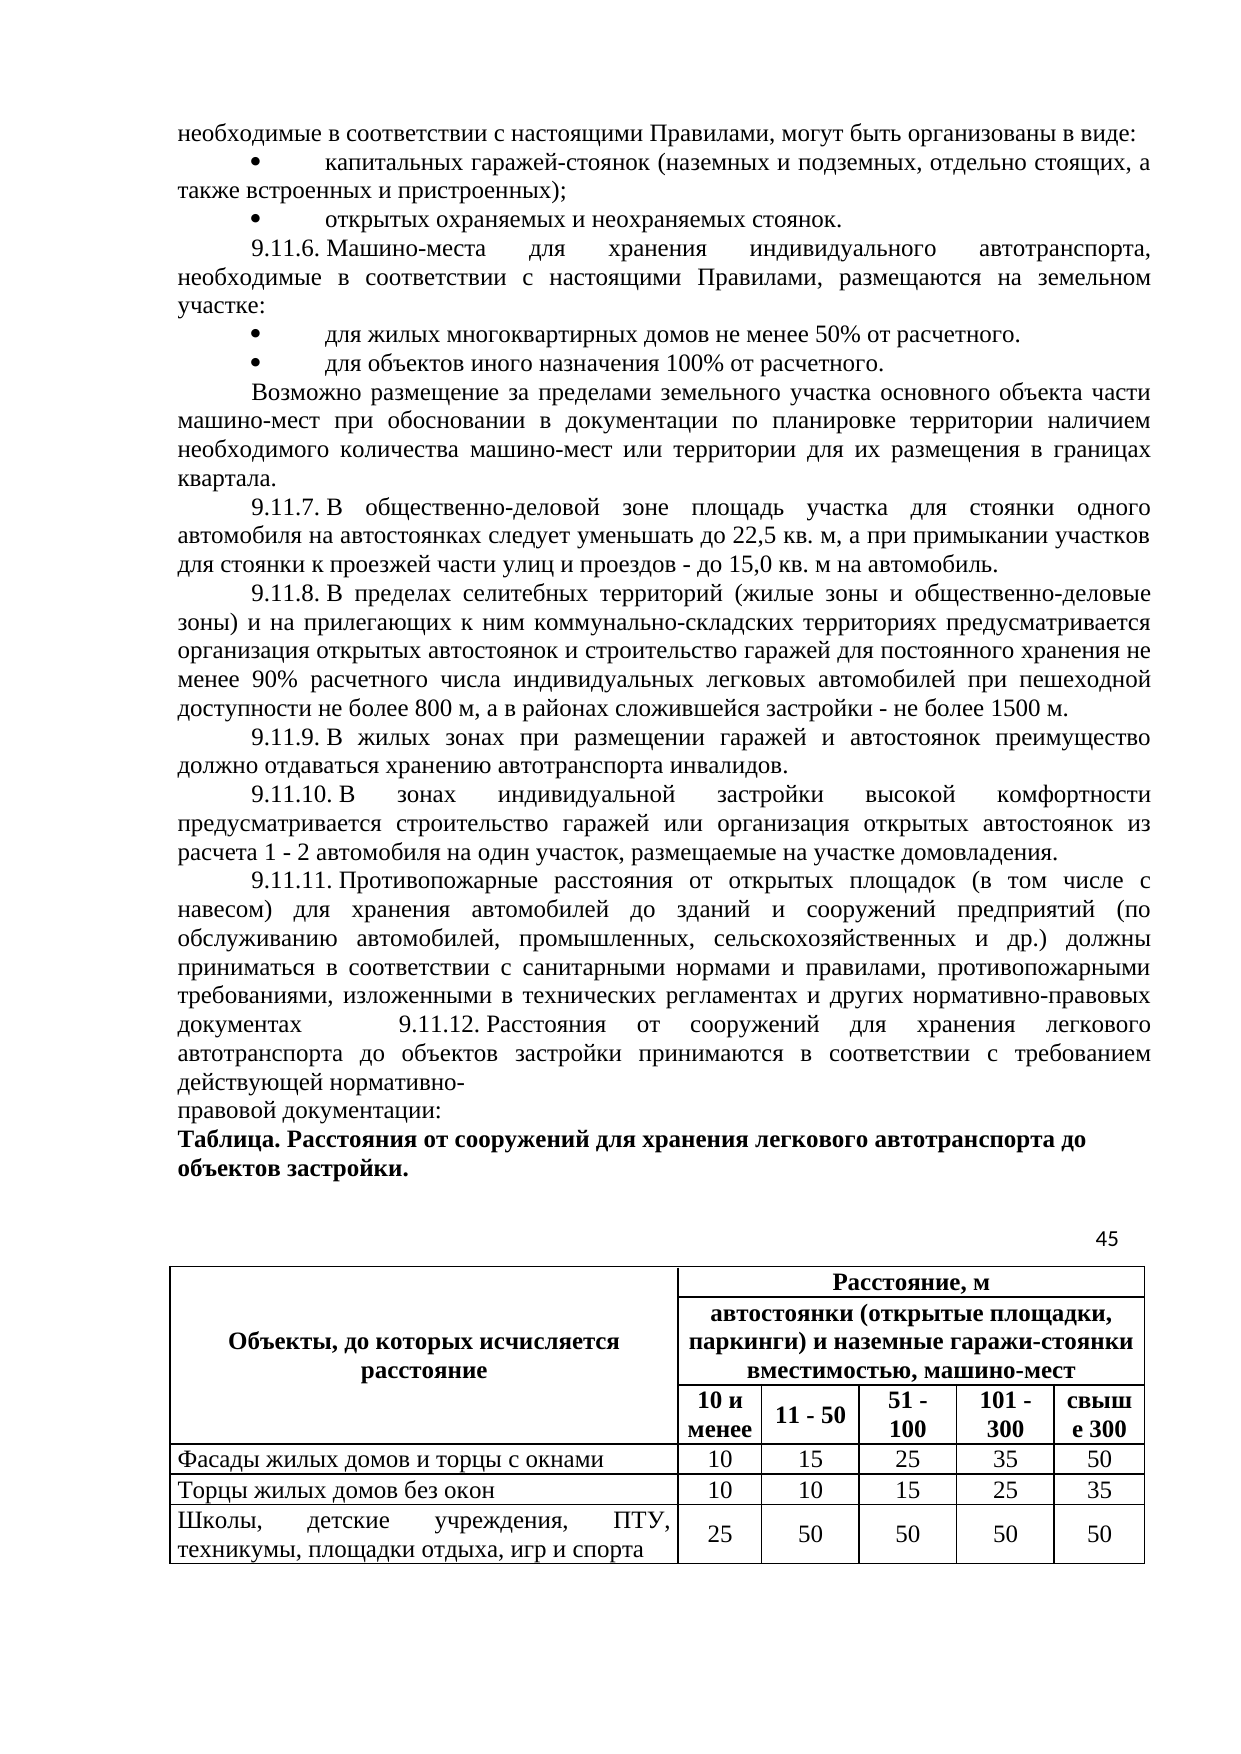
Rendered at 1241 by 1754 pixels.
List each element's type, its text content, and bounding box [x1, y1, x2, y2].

table_cell 10 и менее [679, 1386, 761, 1443]
table_cell 25 [679, 1505, 761, 1563]
text 9.11.10. В зонах индивидуальной застройки высокой комфортности предусматривается строительство гаражей или организация открытых автостоянок из расчета 1 - 2 автомобиля на один участок, размещаемые на участке домовладения. [177, 779, 1152, 866]
table_cell 10 [679, 1475, 761, 1504]
table_cell 51 - 100 [860, 1386, 956, 1443]
table_cell свыше 300 [1055, 1386, 1144, 1443]
list для жилых многоквартирных домов не менее 50% от расчетного. [177, 319, 1152, 348]
table_cell 50 [860, 1505, 956, 1563]
text 9.11.8. В пределах селитебных территорий (жилые зоны и общественно-деловые зоны) и на прилегающих к ним коммунально-складских территориях предусматривается организация открытых автостоянок и строительство гаражей для постоянного хранения не менее 90% расчетного числа индивидуальных легковых автомобилей при пешеходной доступности не более , а в районах сложившейся застройки - не более . [177, 578, 1152, 722]
table_cell 10 [679, 1445, 761, 1473]
text Возможно размещение за пределами земельного участка основного объекта части машино-мест при обосновании в документации по планировке территории наличием необходимого количества машино-мест или территории для их размещения в границах квартала. [177, 377, 1152, 492]
table_cell 50 [1055, 1505, 1144, 1563]
text 9.11.6. Машино-места для хранения индивидуального автотранспорта, необходимые в соответствии с настоящими Правилами, размещаются на земельном участке: [177, 233, 1152, 319]
text 9.11.11. Противопожарные расстояния от открытых площадок (в том числе с навесом) для хранения автомобилей до зданий и сооружений предприятий (по обслуживанию автомобилей, промышленных, сельскохозяйственных и др.) должны приниматься в соответствии с санитарными нормами и правилами, противопожарными требованиями, изложенными в технических регламентах и других нормативно-правовых документах 9.11.12. Расстояния от сооружений для хранения легкового автотранспорта до объектов застройки принимаются в соответствии с требованием действующей нормативно- [177, 866, 1152, 1096]
list капитальных гаражей-стоянок (наземных и подземных, отдельно стоящих, а также встроенных и пристроенных); [177, 147, 1152, 204]
table_cell 10 [762, 1475, 858, 1504]
text 9.11.9. В жилых зонах при размещении гаражей и автостоянок преимущество должно отдаваться хранению автотранспорта инвалидов. [177, 722, 1152, 779]
text 45 [177, 1224, 1152, 1252]
text правовой документации: [177, 1096, 1152, 1124]
table_header Расстояние, м [679, 1267, 1144, 1296]
table_cell автостоянки (открытые площадки, паркинги) и наземные гаражи-стоянки вместимостью, машино-мест [679, 1298, 1144, 1384]
list открытых охраняемых и неохраняемых стоянок. [177, 204, 1152, 233]
table_cell 101 - 300 [957, 1386, 1053, 1443]
table_cell Торцы жилых домов без окон [171, 1475, 677, 1504]
list для объектов иного назначения 100% от расчетного. [177, 348, 1152, 377]
table_cell 50 [1055, 1445, 1144, 1473]
text Таблица. Расстояния от сооружений для хранения легкового автотранспорта до объектов застройки. [177, 1124, 1124, 1182]
table_cell 11 - 50 [762, 1386, 858, 1443]
table_cell 25 [860, 1445, 956, 1473]
table_cell 25 [957, 1475, 1053, 1504]
table_cell 35 [1055, 1475, 1144, 1504]
table_cell 50 [957, 1505, 1053, 1563]
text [177, 118, 1152, 147]
table_cell Фасады жилых домов и торцы с окнами [171, 1445, 677, 1473]
table_cell 50 [762, 1505, 858, 1563]
table_cell Школы, детские учреждения, ПТУ, техникумы, площадки отдыха, игр и спорта [171, 1505, 677, 1563]
table_cell 35 [957, 1445, 1053, 1473]
table_cell 15 [860, 1475, 956, 1504]
table_header Объекты, до которых исчисляется расстояние [171, 1267, 678, 1443]
text 9.11.7. В общественно-деловой зоне площадь участка для стоянки одного автомобиля на автостоянках следует уменьшать до , а при примыкании участков для стоянки к проезжей части улиц и проездов - до на автомобиль. [177, 492, 1152, 578]
table_cell 15 [762, 1445, 858, 1473]
